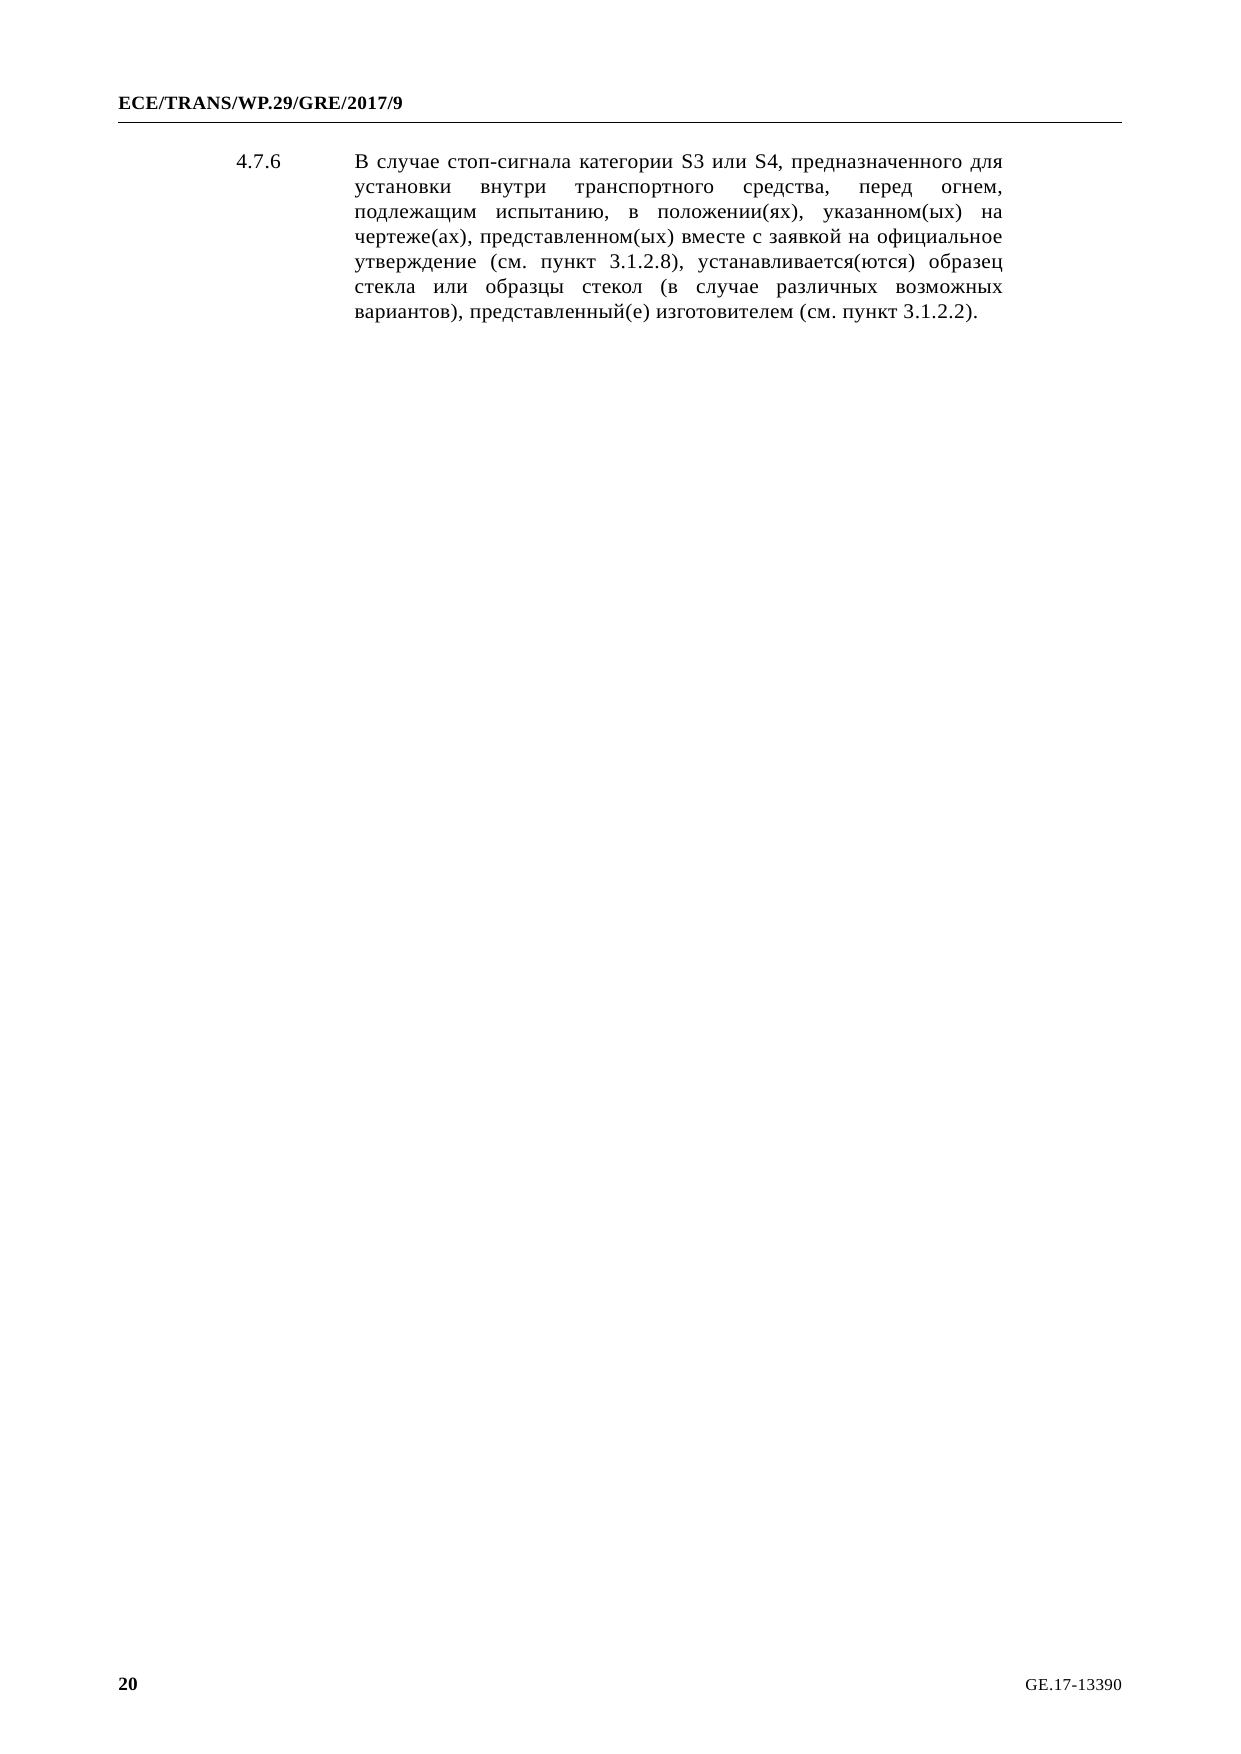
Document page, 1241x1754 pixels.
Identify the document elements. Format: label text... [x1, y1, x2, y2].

text 4.7.6 В случае стоп-сигнала категории S3 или S4, предназначенного для установки внутри транспортного средства, перед огнем, подлежащим испытанию, в положении(ях), указанном(ых) на чертеже(ах), представленном(ых) вместе с заявкой на официальное утверждение (см. пункт 3.1.2.8), устанавливается(ются) образец стекла или образцы стекол (в случае различных возможных вариантов), представленный(е) изготовителем (см. пункт 3.1.2.2). [236, 148, 1004, 323]
